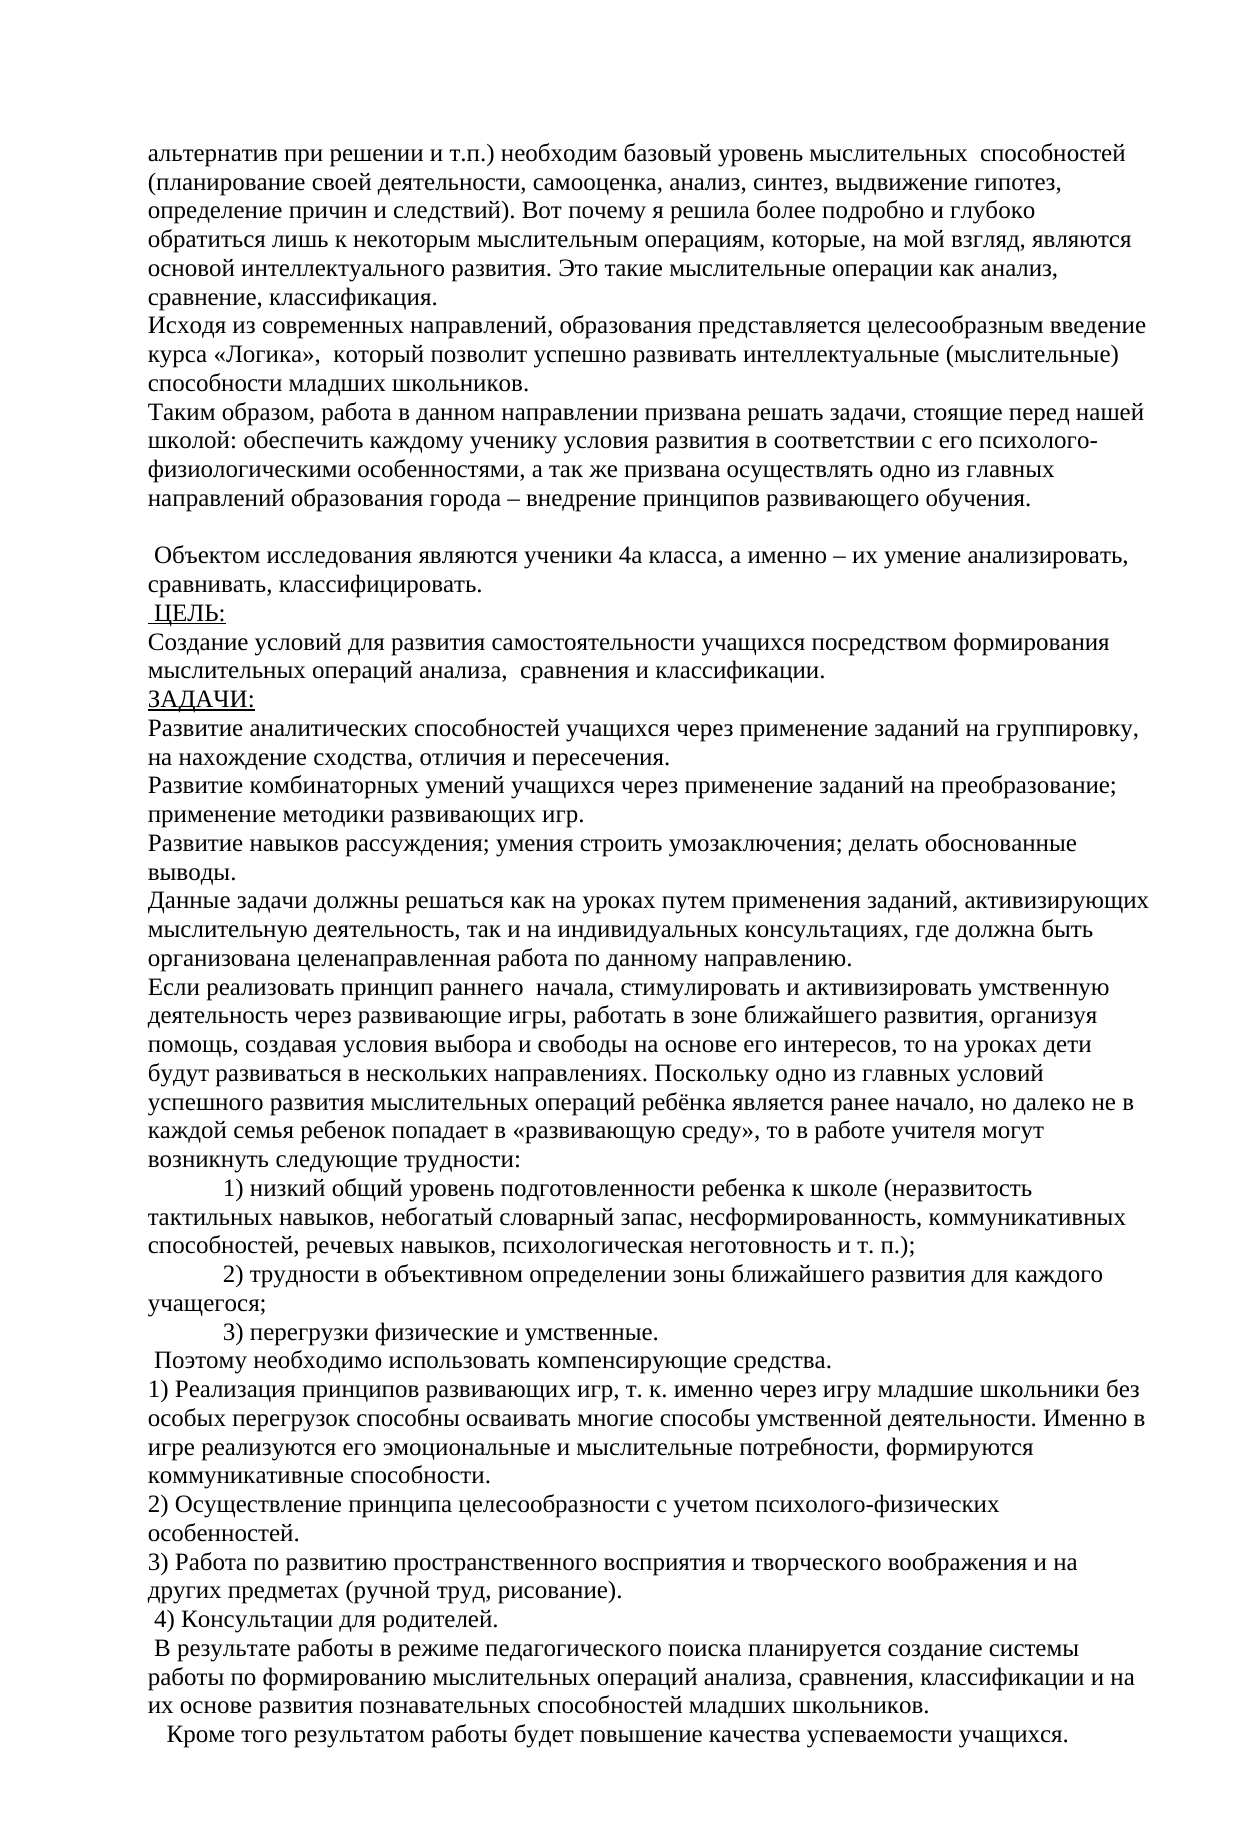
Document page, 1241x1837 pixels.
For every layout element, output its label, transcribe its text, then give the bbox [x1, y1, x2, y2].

text Развитие аналитических способностей учащихся через применение заданий на группировку, на нахождение сходства, отличия и пересечения. [148, 713, 1152, 770]
text 1) низкий общий уровень подготовленности ребенка к школе (неразвитость тактильных навыков, небогатый словарный запас, несформированность, коммуникативных способностей, речевых навыков, психологическая неготовность и т. п.); [148, 1173, 1152, 1259]
text В результате работы в режиме педагогического поиска планируется создание системы работы по формированию мыслительных операций анализа, сравнения, классификации и на их основе развития познавательных способностей младших школьников. [148, 1633, 1152, 1719]
text 2) трудности в объективном определении зоны ближайшего развития для каждого учащегося; [148, 1259, 1152, 1317]
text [148, 138, 1152, 310]
text 1) Реализация принципов развивающих игр, т. к. именно через игру младшие школьники без особых перегрузок способны осваивать многие способы умственной деятельности. Именно в игре реализуются его эмоциональные и мыслительные потребности, формируются коммуникативные способности. [148, 1374, 1152, 1489]
text Создание условий для развития самостоятельности учащихся посредством формирования мыслительных операций анализа, сравнения и классификации. [148, 627, 1152, 684]
text 4) Консультации для родителей. [148, 1604, 1152, 1633]
text Развитие навыков рассуждения; умения строить умозаключения; делать обоснованные выводы. [148, 828, 1152, 885]
text Таким образом, работа в данном направлении призвана решать задачи, стоящие перед нашей школой: обеспечить каждому ученику условия развития в соответствии с его психолого-физиологическими особенностями, а так же призвана осуществлять одно из главных направлений образования города – внедрение принципов развивающего обучения. [148, 397, 1152, 512]
text 3) Работа по развитию пространственного восприятия и творческого воображения и на других предметах (ручной труд, рисование). [148, 1547, 1152, 1604]
text Исходя из современных направлений, образования представляется целесообразным введение курса «Логика», который позволит успешно развивать интеллектуальные (мыслительные) способности младших школьников. [148, 310, 1152, 397]
text Объектом исследования являются ученики 4а класса, а именно – их умение анализировать, сравнивать, классифицировать. [148, 540, 1152, 598]
text ЗАДАЧИ: [148, 684, 1152, 713]
text Если реализовать принцип раннего начала, стимулировать и активизировать умственную деятельность через развивающие игры, работать в зоне ближайшего развития, организуя помощь, создавая условия выбора и свободы на основе его интересов, то на уроках дети будут развиваться в нескольких направлениях. Поскольку одно из главных условий успешного развития мыслительных операций ребёнка является ранее начало, но далеко не в каждой семья ребенок попадает в «развивающую среду», то в работе учителя могут возникнуть следующие трудности: [148, 972, 1152, 1173]
text Развитие комбинаторных умений учащихся через применение заданий на преобразование; применение методики развивающих игр. [148, 770, 1152, 828]
text 3) перегрузки физические и умственные. [148, 1317, 1152, 1345]
text Данные задачи должны решаться как на уроках путем применения заданий, активизирующих мыслительную деятельность, так и на индивидуальных консультациях, где должна быть организована целенаправленная работа по данному направлению. [148, 885, 1152, 972]
text Поэтому необходимо использовать компенсирующие средства. [148, 1345, 1152, 1374]
text Кроме того результатом работы будет повышение качества успеваемости учащихся. [148, 1719, 1152, 1748]
text 2) Осуществление принципа целесообразности с учетом психолого-физических особенностей. [148, 1489, 1152, 1547]
text ЦЕЛЬ: [148, 598, 1152, 627]
